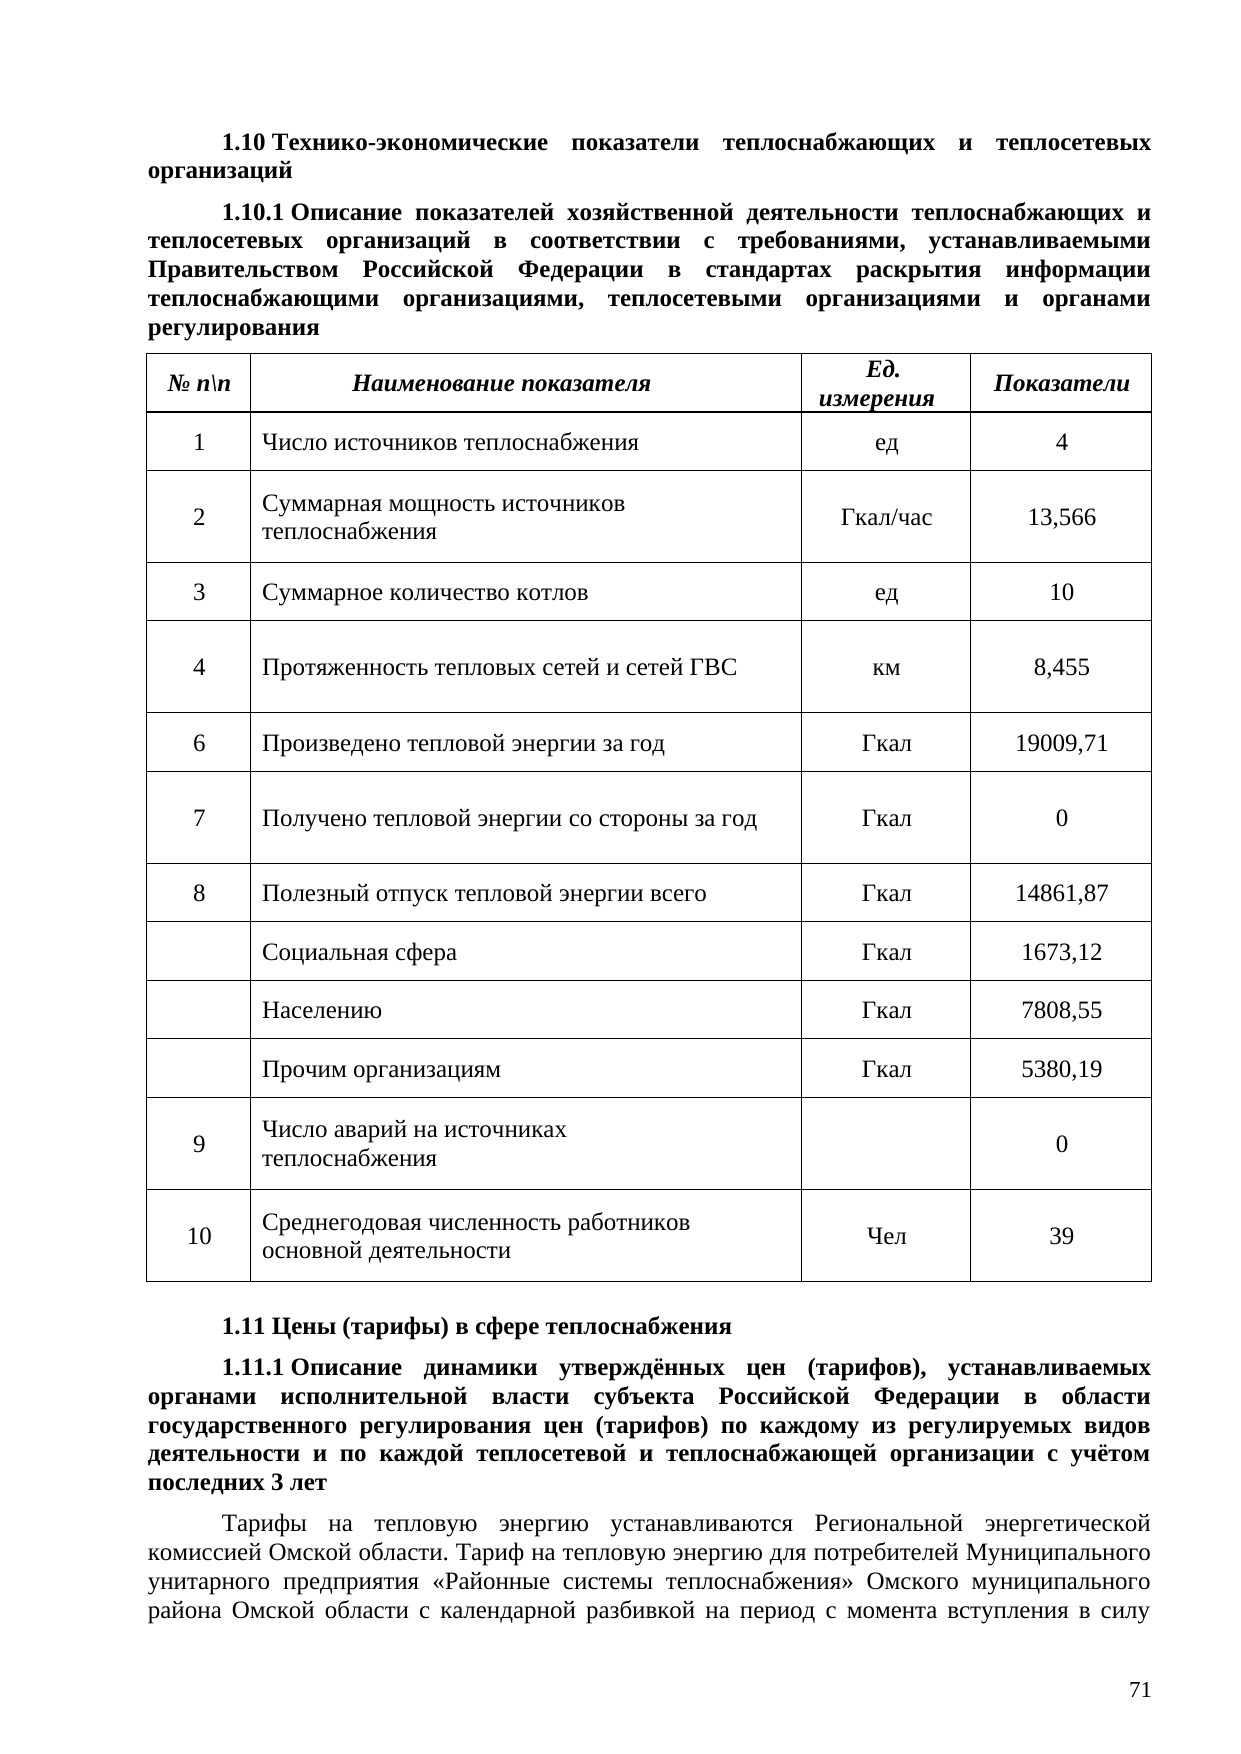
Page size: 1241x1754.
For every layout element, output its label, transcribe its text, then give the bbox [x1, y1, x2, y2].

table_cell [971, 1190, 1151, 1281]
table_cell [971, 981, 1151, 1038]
subtitle Цены (тарифы) в сфере теплоснабжения [148, 1311, 1152, 1340]
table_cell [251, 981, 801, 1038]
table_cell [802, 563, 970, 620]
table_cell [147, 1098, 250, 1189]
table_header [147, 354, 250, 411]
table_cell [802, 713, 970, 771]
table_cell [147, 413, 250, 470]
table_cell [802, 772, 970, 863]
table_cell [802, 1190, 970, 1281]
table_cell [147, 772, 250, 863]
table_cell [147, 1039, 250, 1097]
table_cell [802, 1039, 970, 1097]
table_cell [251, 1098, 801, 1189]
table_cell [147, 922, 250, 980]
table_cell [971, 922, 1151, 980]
subtitle Технико-экономические показатели теплоснабжающих и теплосетевых организаций [148, 127, 1152, 184]
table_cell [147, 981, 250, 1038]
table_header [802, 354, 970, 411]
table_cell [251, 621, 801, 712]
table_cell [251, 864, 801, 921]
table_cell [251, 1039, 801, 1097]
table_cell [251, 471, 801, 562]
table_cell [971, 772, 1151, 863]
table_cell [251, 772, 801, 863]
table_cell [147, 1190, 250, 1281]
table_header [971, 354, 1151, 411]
subtitle Описание динамики утверждённых цен (тарифов), устанавливаемых органами исполнительной власти субъекта Российской Федерации в области государственного регулирования цен (тарифов) по каждому из регулируемых видов деятельности и по каждой теплосетевой и теплоснабжающей организации с учётом последних 3 лет [148, 1352, 1152, 1496]
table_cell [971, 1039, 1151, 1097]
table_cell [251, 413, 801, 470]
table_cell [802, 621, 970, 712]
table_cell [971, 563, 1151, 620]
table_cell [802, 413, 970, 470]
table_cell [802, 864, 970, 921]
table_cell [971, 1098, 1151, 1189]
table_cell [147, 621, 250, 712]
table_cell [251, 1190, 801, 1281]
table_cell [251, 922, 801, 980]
subtitle Описание показателей хозяйственной деятельности теплоснабжающих и теплосетевых организаций в соответствии с требованиями, устанавливаемыми Правительством Российской Федерации в стандартах раскрытия информации теплоснабжающими организациями, теплосетевыми организациями и органами регулирования [148, 197, 1152, 340]
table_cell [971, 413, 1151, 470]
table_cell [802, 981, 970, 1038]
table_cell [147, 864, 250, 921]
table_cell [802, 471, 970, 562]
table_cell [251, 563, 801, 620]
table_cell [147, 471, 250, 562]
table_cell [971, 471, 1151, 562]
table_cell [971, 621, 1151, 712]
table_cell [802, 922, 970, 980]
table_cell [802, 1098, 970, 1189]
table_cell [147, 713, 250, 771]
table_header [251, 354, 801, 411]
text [148, 1508, 1152, 1623]
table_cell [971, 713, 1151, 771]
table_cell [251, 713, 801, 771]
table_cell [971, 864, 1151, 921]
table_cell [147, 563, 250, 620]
